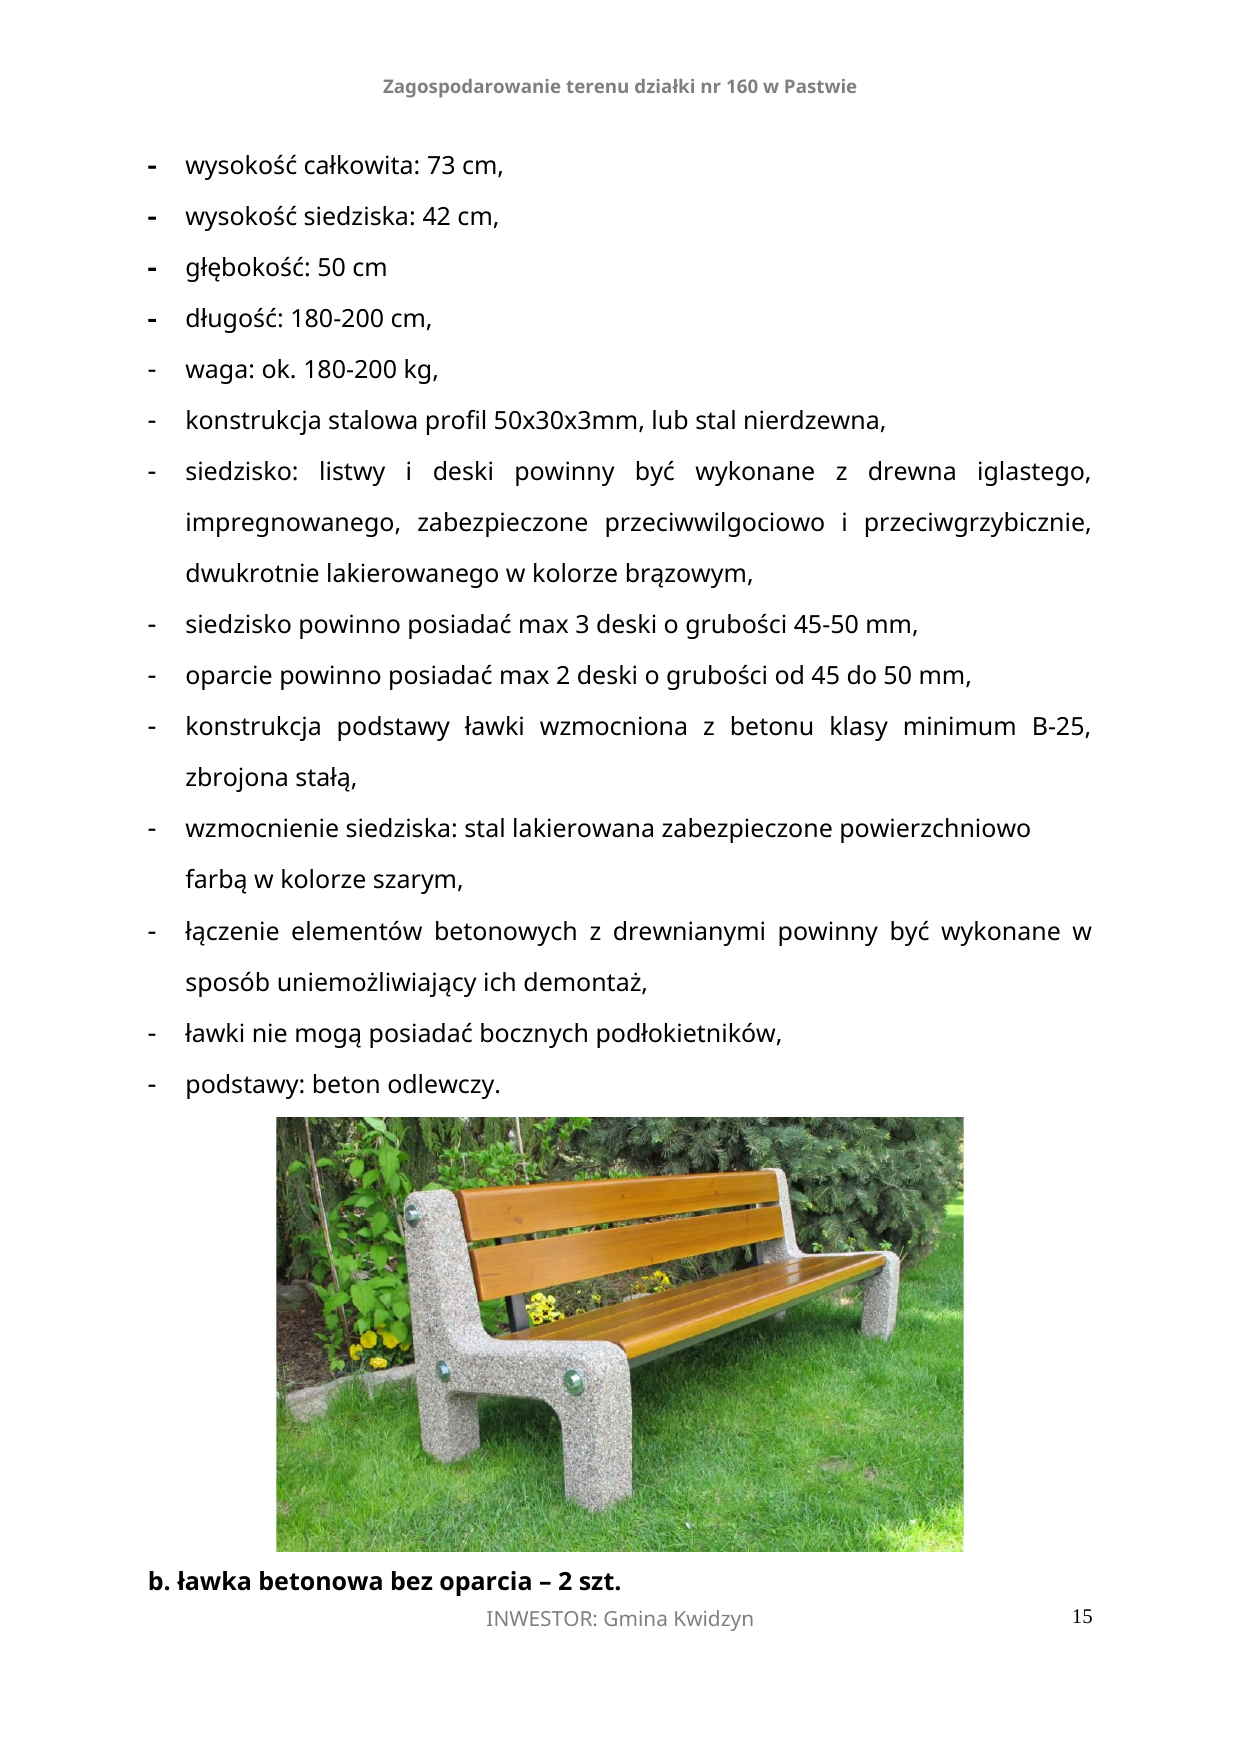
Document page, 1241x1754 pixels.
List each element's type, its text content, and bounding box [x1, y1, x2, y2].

list wzmocnienie siedziska: stal lakierowana zabezpieczone powierzchniowo farbą w kolorze szarym, [148, 811, 1093, 896]
list konstrukcja podstawy ławki wzmocniona z betonu klasy minimum B-25, zbrojona stałą, [148, 709, 1093, 794]
picture [276, 1117, 964, 1552]
list łączenie elementów betonowych z drewnianymi powinny być wykonane w sposób uniemożliwiający ich demontaż, [148, 913, 1093, 998]
list waga: ok. 180-, [148, 352, 1093, 386]
list konstrukcja stalowa profil 50x30x3mm, lub stal nierdzewna, [148, 403, 1093, 437]
list wysokość siedziska: , [148, 199, 1093, 233]
list ławki nie mogą posiadać bocznych podłokietników, [148, 1015, 1093, 1049]
text b. ławka betonowa bez oparcia – 2 szt. [148, 1564, 1093, 1598]
list siedzisko powinno posiadać max 3 deski o grubości 45-, [148, 607, 1093, 641]
list głębokość: [148, 250, 1093, 284]
list wysokość całkowita: , [148, 148, 1093, 182]
list siedzisko: listwy i deski powinny być wykonane z drewna iglastego, impregnowanego, zabezpieczone przeciwwilgociowo i przeciwgrzybicznie, dwukrotnie lakierowanego w kolorze brązowym, [148, 454, 1093, 590]
list oparcie powinno posiadać max 2 deski o grubości od 45 do , [148, 658, 1093, 692]
list długość: 180-, [148, 301, 1093, 335]
list podstawy: beton odlewczy. [148, 1066, 1093, 1100]
